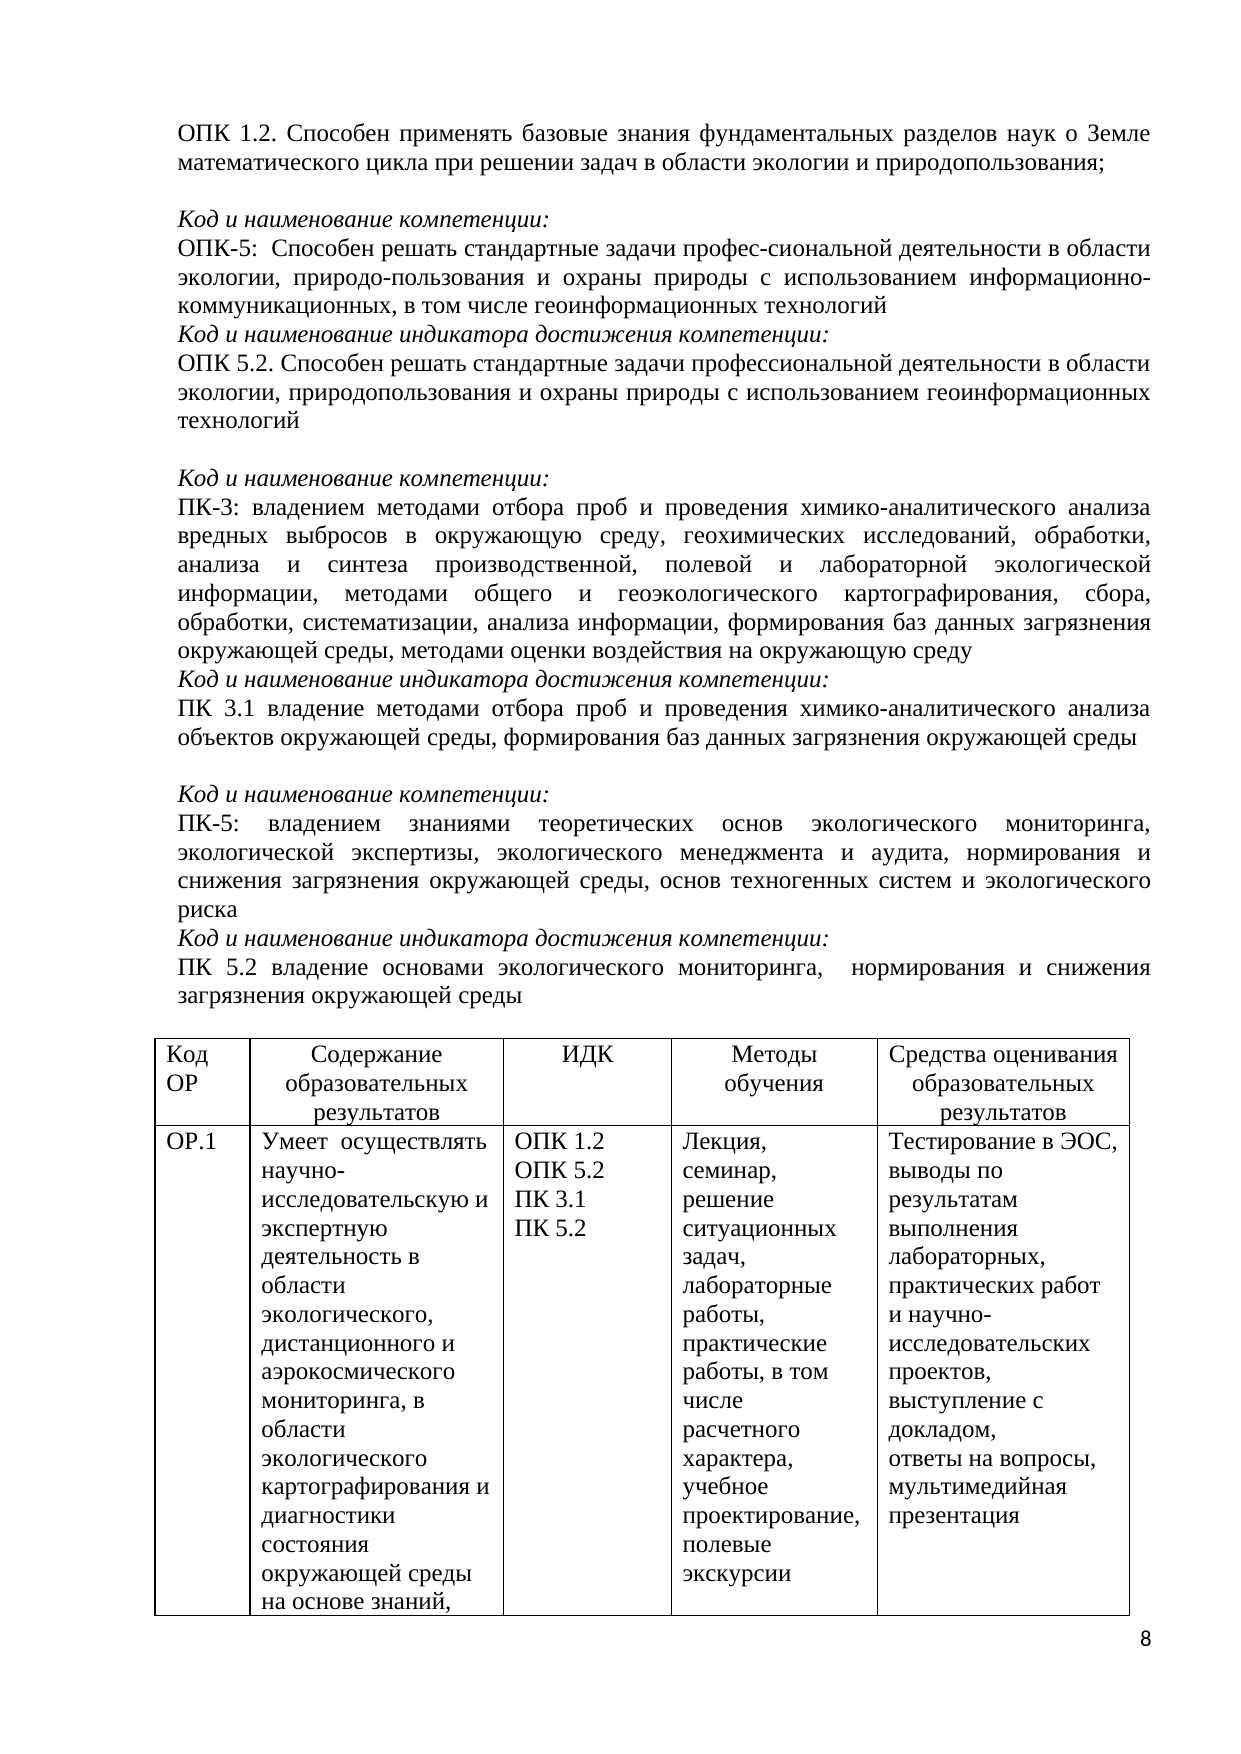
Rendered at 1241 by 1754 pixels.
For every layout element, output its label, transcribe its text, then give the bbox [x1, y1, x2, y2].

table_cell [504, 1126, 671, 1615]
text ПК-5: владением знаниями теоретических основ экологического мониторинга, экологической экспертизы, экологического менеджмента и аудита, нормирования и снижения загрязнения окружающей среды, основ техногенных систем и экологического риска [177, 808, 1152, 923]
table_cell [878, 1126, 1129, 1615]
text Код и наименование индикатора достижения компетенции: [177, 664, 1138, 693]
text ПК 5.2 владение основами экологического мониторинга, нормирования и снижения загрязнения окружающей среды [177, 952, 1152, 1009]
text ОПК 5.2. Способен решать стандартные задачи профессиональной деятельности в области экологии, природопользования и охраны природы с использованием геоинформационных технологий [177, 348, 1152, 434]
table_cell ОР.1 [156, 1126, 249, 1615]
text Код и наименование компетенции: [177, 204, 1138, 233]
text Код и наименование индикатора достижения компетенции: [177, 923, 1138, 952]
table_header Средства оценивания образовательных результатов [878, 1039, 1129, 1125]
table_header ИДК [504, 1039, 671, 1125]
text Код и наименование индикатора достижения компетенции: [177, 319, 1138, 348]
text ОПК 1.2. Способен применять базовые знания фундаментальных разделов наук о Земле математического цикла при решении задач в области экологии и природопользования; [177, 118, 1152, 176]
table_header Содержание образовательных результатов [251, 1039, 503, 1125]
table_header Методы обучения [672, 1039, 877, 1125]
text ОПК-5: Способен решать стандартные задачи профес-сиональной деятельности в области экологии, природо-пользования и охраны природы с использованием информационно-коммуникационных, в том числе геоинформационных технологий [177, 233, 1152, 319]
text Код и наименование компетенции: [177, 779, 1138, 808]
text ПК-3: владением методами отбора проб и проведения химико-аналитического анализа вредных выбросов в окружающую среду, геохимических исследований, обработки, анализа и синтеза производственной, полевой и лабораторной экологической информации, методами общего и геоэкологического картографирования, сбора, обработки, систематизации, анализа информации, формирования баз данных загрязнения окружающей среды, методами оценки воздействия на окружающую среду [177, 492, 1152, 664]
table_header Код ОР [156, 1039, 249, 1125]
text Код и наименование компетенции: [177, 463, 1138, 492]
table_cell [251, 1126, 503, 1615]
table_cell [672, 1126, 877, 1615]
text ПК 3.1 владение методами отбора проб и проведения химико-аналитического анализа объектов окружающей среды, формирования баз данных загрязнения окружающей среды [177, 693, 1152, 751]
